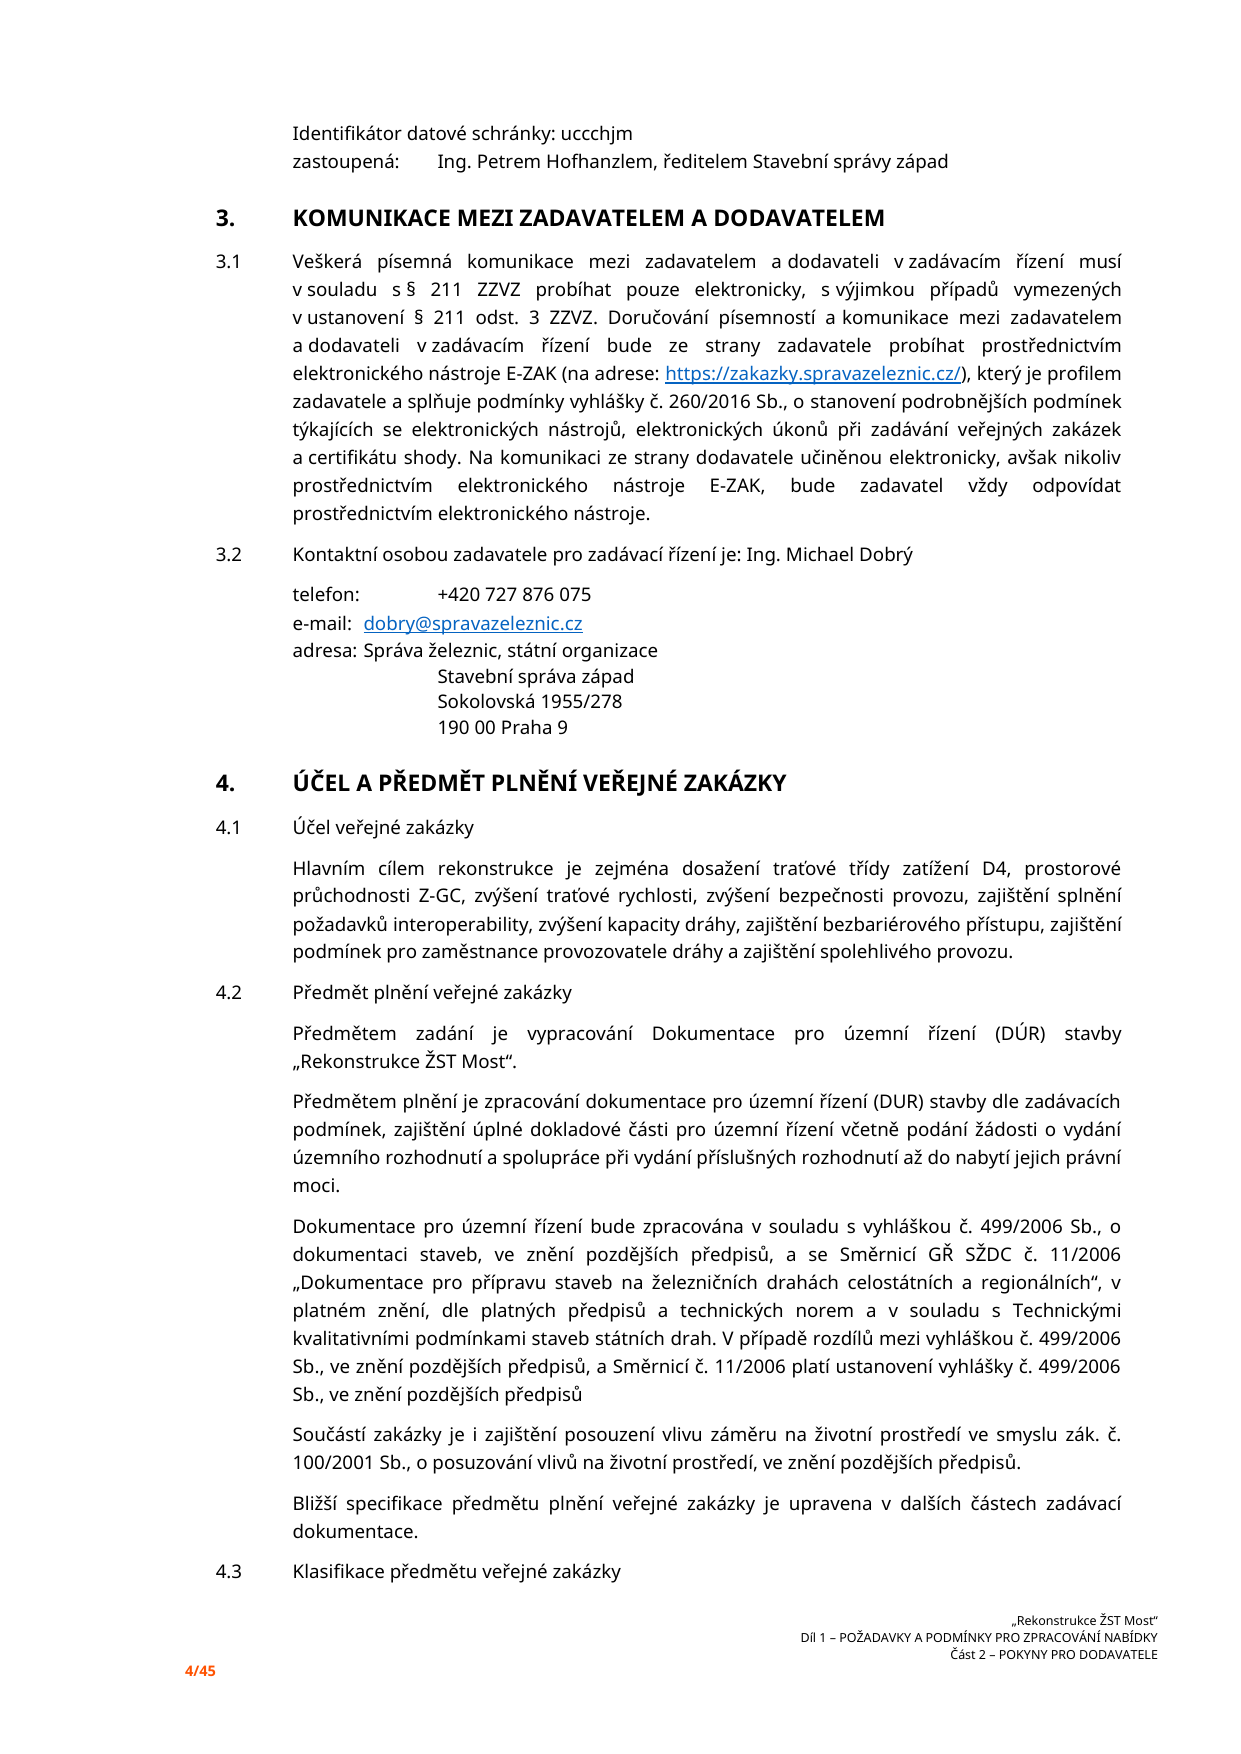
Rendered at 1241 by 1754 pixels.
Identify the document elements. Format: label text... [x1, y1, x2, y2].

text Klasifikace předmětu veřejné zakázky [216, 1559, 1122, 1584]
text Účel veřejné zakázky [216, 814, 1122, 840]
list Součástí zakázky je i zajištění posouzení vlivu záměru na životní prostředí ve smyslu zák. č. 100/2001 Sb., o posuzování vlivů na životní prostředí, ve znění pozdějších předpisů. [292, 1422, 1122, 1475]
text KOMUNIKACE MEZI ZADAVATELEM a DODAVATELEM [216, 202, 1122, 233]
text 190 00 Praha 9 [292, 714, 1122, 740]
text Sokolovská 1955/278 [292, 689, 1122, 714]
text Hlavním cílem rekonstrukce je zejména dosažení traťové třídy zatížení D4, prostorové průchodnosti Z-GC, zvýšení traťové rychlosti, zvýšení bezpečnosti provozu, zajištění splnění požadavků interoperability, zvýšení kapacity dráhy, zajištění bezbariérového přístupu, zajištění podmínek pro zaměstnance provozovatele dráhy a zajištění spolehlivého provozu. [292, 855, 1122, 964]
list Dokumentace pro územní řízení bude zpracována v souladu s vyhláškou č. 499/2006 Sb., o dokumentaci staveb, ve znění pozdějších předpisů, a se Směrnicí GŘ SŽDC č. 11/2006 „Dokumentace pro přípravu staveb na železničních drahách celostátních a regionálních“, v platném znění, dle platných předpisů a technických norem a v souladu s Technickými kvalitativními podmínkami staveb státních drah. V případě rozdílů mezi vyhláškou č. 499/2006 Sb., ve znění pozdějších předpisů, a Směrnicí č. 11/2006 platí ustanovení vyhlášky č. 499/2006 Sb., ve znění pozdějších předpisů [292, 1213, 1122, 1407]
text telefon: +420 727 876 075 [292, 582, 1122, 607]
text Identifikátor datové schránky: uccchjm [292, 121, 1122, 146]
text adresa: Správa železnic, státní organizace [292, 638, 1122, 663]
list Předmětem plnění je zpracování dokumentace pro územní řízení (DUR) stavby dle zadávacích podmínek, zajištění úplné dokladové části pro územní řízení včetně podání žádosti o vydání územního rozhodnutí a spolupráce při vydání příslušných rozhodnutí až do nabytí jejich právní moci. [292, 1088, 1122, 1198]
text zastoupená: Ing. Petrem Hofhanzlem, ředitelem Stavební správy západ [292, 149, 1122, 174]
text Předmět plnění veřejné zakázky [216, 979, 1122, 1005]
text Stavební správa západ [292, 663, 1122, 689]
text Kontaktní osobou zadavatele pro zadávací řízení je: Ing. Michael Dobrý [216, 541, 1122, 567]
text e-mail: dobry@spravazeleznic.cz [292, 610, 1122, 635]
list Bližší specifikace předmětu plnění veřejné zakázky je upravena v dalších částech zadávací dokumentace. [292, 1490, 1122, 1544]
list Předmětem zadání je vypracování Dokumentace pro územní řízení (DÚR) stavby „Rekonstrukce ŽST Most“. [292, 1020, 1122, 1073]
text ÚČEL a PŘEDMĚT PLNĚNÍ VEŘEJNÉ ZAKÁZKY [216, 767, 1122, 799]
text Veškerá písemná komunikace mezi zadavatelem a dodavateli v zadávacím řízení musí v souladu s § 211 ZZVZ probíhat pouze elektronicky, s výjimkou případů vymezených v ustanovení § 211 odst. 3 ZZVZ. Doručování písemností a komunikace mezi zadavatelem a dodavateli v zadávacím řízení bude ze strany zadavatele probíhat prostřednictvím elektronického nástroje E-ZAK (na adrese: https://zakazky.spravazeleznic.cz/), který je profilem zadavatele a splňuje podmínky vyhlášky č. 260/2016 Sb., o stanovení podrobnějších podmínek týkajících se elektronických nástrojů, elektronických úkonů při zadávání veřejných zakázek a certifikátu shody. Na komunikaci ze strany dodavatele učiněnou elektronicky, avšak nikoliv prostřednictvím elektronického nástroje E-ZAK, bude zadavatel vždy odpovídat prostřednictvím elektronického nástroje. [216, 248, 1122, 526]
